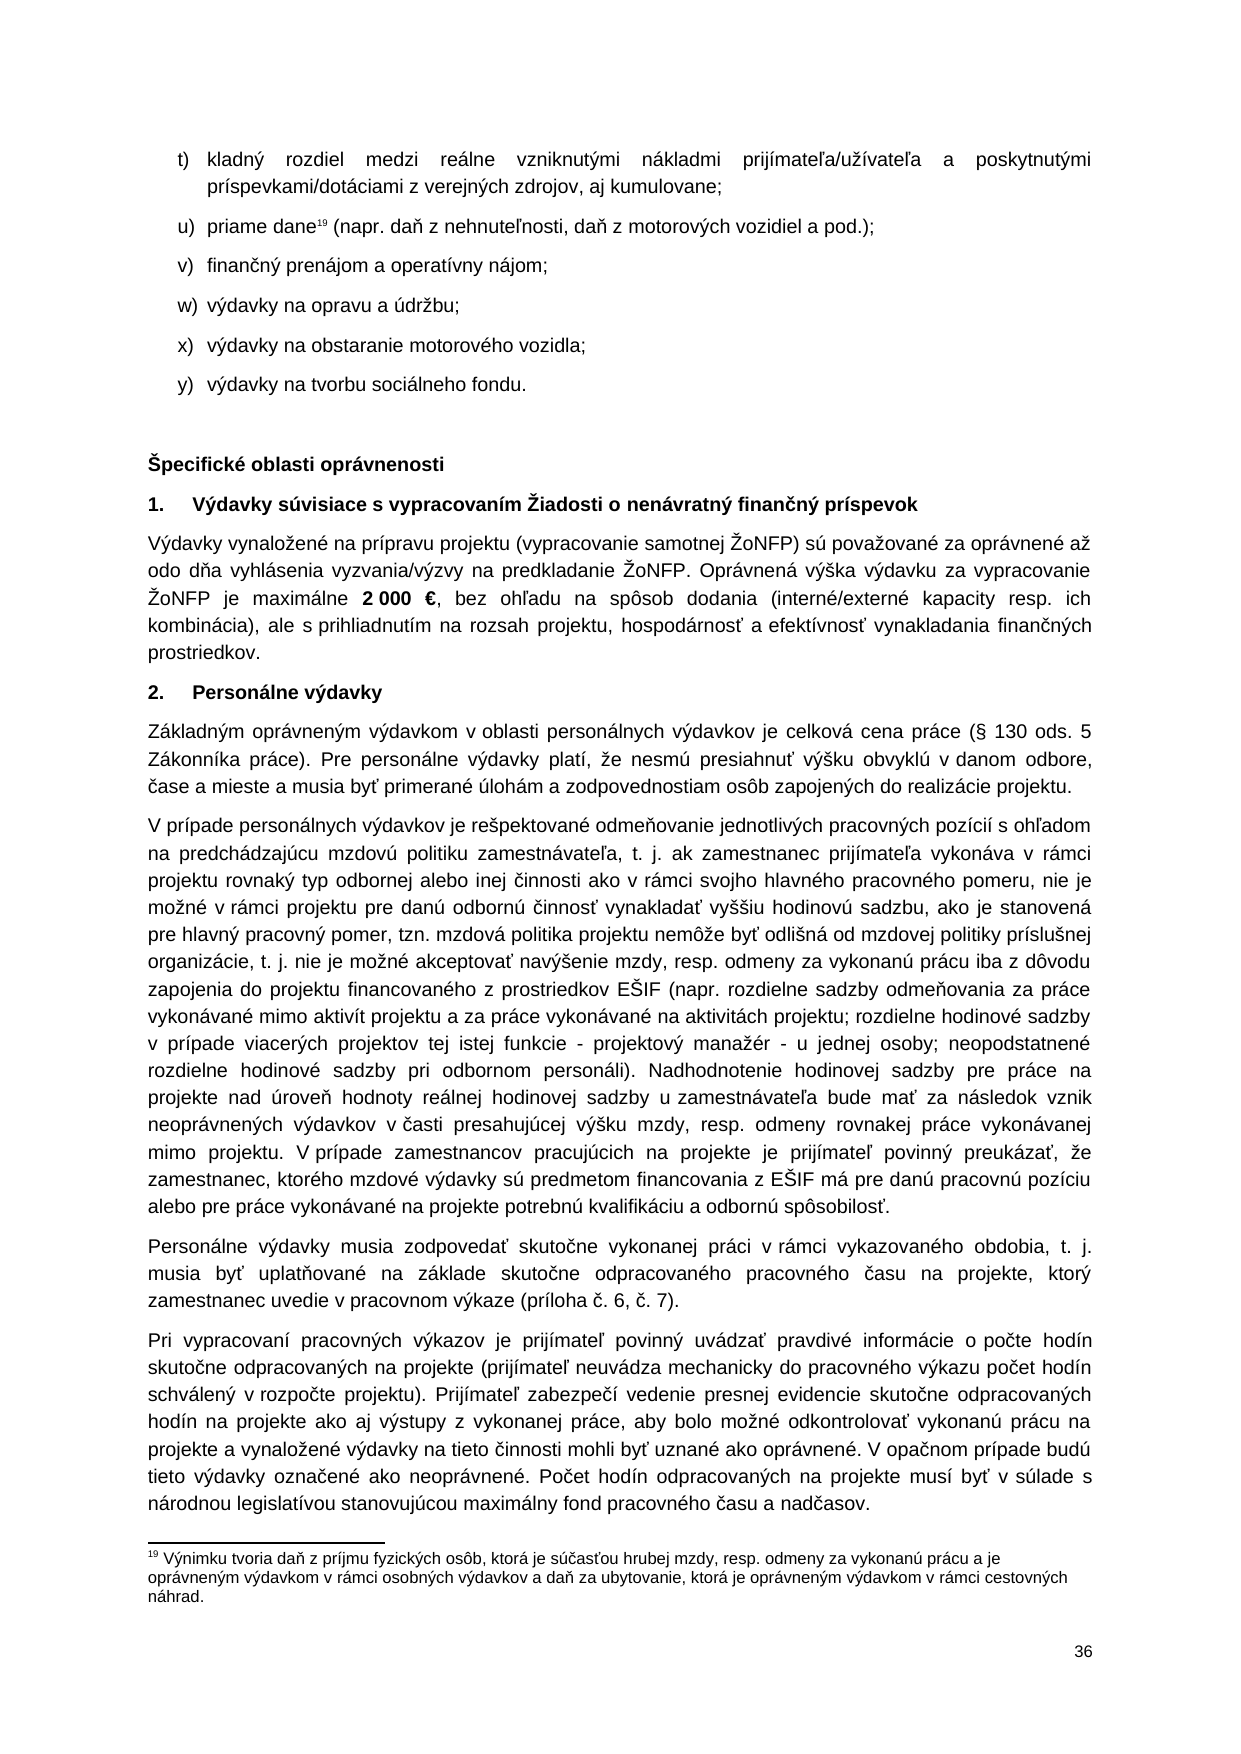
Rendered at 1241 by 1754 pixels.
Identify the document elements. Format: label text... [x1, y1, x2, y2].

text Výdavky vynaložené na prípravu projektu (vypracovanie samotnej ŽoNFP) sú považované za oprávnené až odo dňa vyhlásenia vyzvania/výzvy na predkladanie ŽoNFP. Oprávnená výška výdavku za vypracovanie ŽoNFP je maximálne 2 000 €, bez ohľadu na spôsob dodania (interné/externé kapacity resp. ich kombinácia), ale s prihliadnutím na rozsah projektu, hospodárnosť a efektívnosť vynakladania finančných prostriedkov. [148, 532, 1092, 663]
list Výdavky súvisiace s vypracovaním Žiadosti o nenávratný finančný príspevok [148, 492, 1092, 515]
list výdavky na tvorbu sociálneho fondu. [177, 373, 1092, 396]
text Pri vypracovaní pracovných výkazov je prijímateľ povinný uvádzať pravdivé informácie o počte hodín skutočne odpracovaných na projekte (prijímateľ neuvádza mechanicky do pracovného výkazu počet hodín schválený v rozpočte projektu). Prijímateľ zabezpečí vedenie presnej evidencie skutočne odpracovaných hodín na projekte ako aj výstupy z vykonanej práce, aby bolo možné odkontrolovať vykonanú prácu na projekte a vynaložené výdavky na tieto činnosti mohli byť uznané ako oprávnené. V opačnom prípade budú tieto výdavky označené ako neoprávnené. Počet hodín odpracovaných na projekte musí byť v súlade s národnou legislatívou stanovujúcou maximálny fond pracovného času a nadčasov. [148, 1329, 1092, 1514]
text Špecifické oblasti oprávnenosti [148, 453, 1092, 475]
text Základným oprávneným výdavkom v oblasti personálnych výdavkov je celková cena práce (§ 130 ods. 5 Zákonníka práce). Pre personálne výdavky platí, že nesmú presiahnuť výšku obvyklú v danom odbore, čase a mieste a musia byť primerané úlohám a zodpovednostiam osôb zapojených do realizácie projektu. [148, 720, 1092, 797]
list Personálne výdavky [148, 681, 1092, 703]
list finančný prenájom a operatívny nájom; [177, 254, 1092, 277]
list výdavky na opravu a údržbu; [177, 294, 1092, 317]
list výdavky na obstaranie motorového vozidla; [177, 334, 1092, 356]
text V prípade personálnych výdavkov je rešpektované odmeňovanie jednotlivých pracovných pozícií s ohľadom na predchádzajúcu mzdovú politiku zamestnávateľa, t. j. ak zamestnanec prijímateľa vykonáva v rámci projektu rovnaký typ odbornej alebo inej činnosti ako v rámci svojho hlavného pracovného pomeru, nie je možné v rámci projektu pre danú odbornú činnosť vynakladať vyššiu hodinovú sadzbu, ako je stanovená pre hlavný pracovný pomer, tzn. mzdová politika projektu nemôže byť odlišná od mzdovej politiky príslušnej organizácie, t. j. nie je možné akceptovať navýšenie mzdy, resp. odmeny za vykonanú prácu iba z dôvodu zapojenia do projektu financovaného z prostriedkov EŠIF (napr. rozdielne sadzby odmeňovania za práce vykonávané mimo aktivít projektu a za práce vykonávané na aktivitách projektu; rozdielne hodinové sadzby v prípade viacerých projektov tej istej funkcie - projektový manažér - u jednej osoby; neopodstatnené rozdielne hodinové sadzby pri odbornom personáli). Nadhodnotenie hodinovej sadzby pre práce na projekte nad úroveň hodnoty reálnej hodinovej sadzby u zamestnávateľa bude mať za následok vznik neoprávnených výdavkov v časti presahujúcej výšku mzdy, resp. odmeny rovnakej práce vykonávanej mimo projektu. V prípade zamestnancov pracujúcich na projekte je prijímateľ povinný preukázať, že zamestnanec, ktorého mzdové výdavky sú predmetom financovania z EŠIF má pre danú pracovnú pozíciu alebo pre práce vykonávané na projekte potrebnú kvalifikáciu a odbornú spôsobilosť. [148, 814, 1092, 1218]
list priame dane (napr. daň z nehnuteľnosti, daň z motorových vozidiel a pod.); [177, 214, 1092, 237]
list kladný rozdiel medzi reálne vzniknutými nákladmi prijímateľa/užívateľa a poskytnutými príspevkami/dotáciami z verejných zdrojov, aj kumulovane; [177, 148, 1092, 198]
text Personálne výdavky musia zodpovedať skutočne vykonanej práci v rámci vykazovaného obdobia, t. j. musia byť uplatňované na základe skutočne odpracovaného pracovného času na projekte, ktorý zamestnanec uvedie v pracovnom výkaze (príloha č. 6, č. 7). [148, 1234, 1092, 1312]
